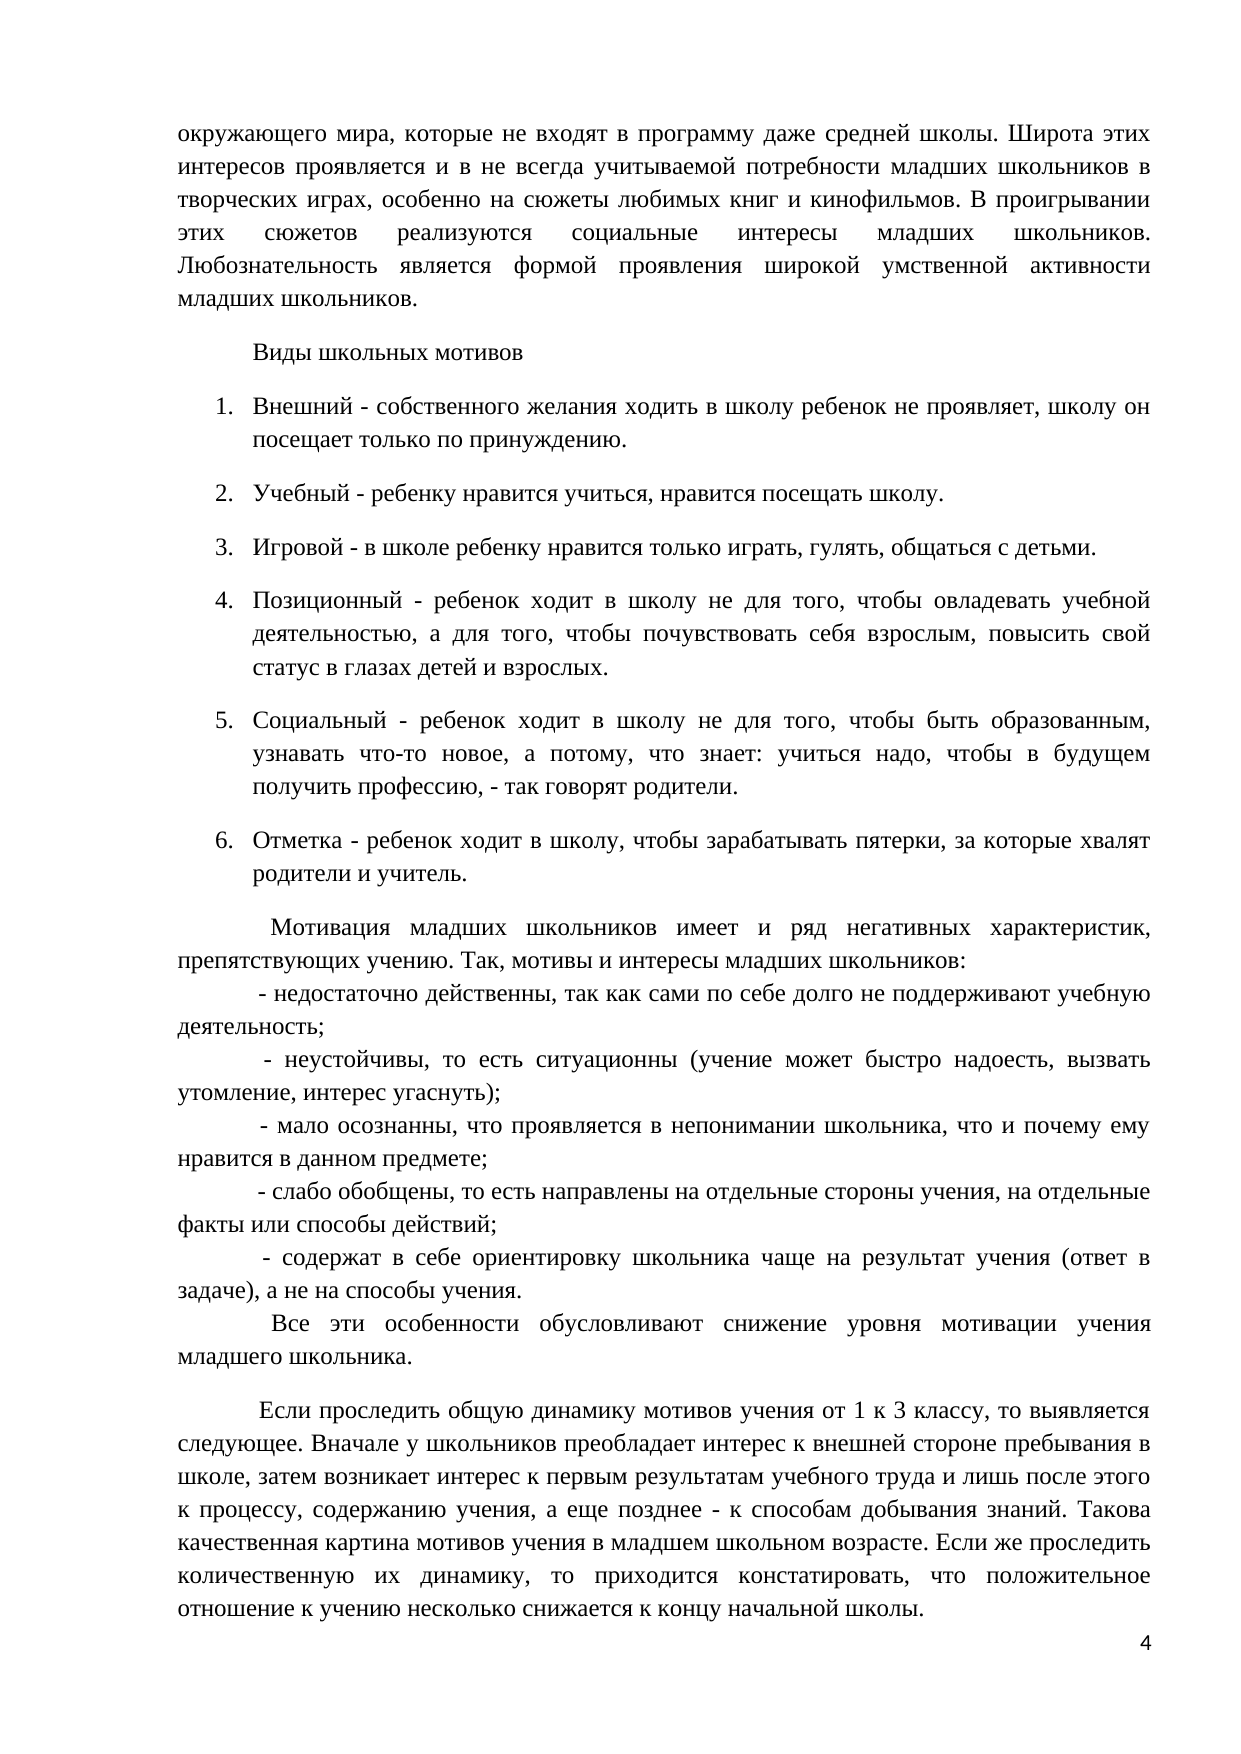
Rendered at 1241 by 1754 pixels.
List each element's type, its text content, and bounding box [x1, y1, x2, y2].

list Игровой - в школе ребенку нравится только играть, гулять, общаться с детьми. [215, 532, 1152, 560]
text Мотивация младших школьников имеет и ряд негативных характеристик, препятствующих учению. Так, мотивы и интересы младших школьников: [177, 912, 1152, 974]
text - мало осознанны, что проявляется в непонимании школьника, что и почему ему нравится в данном предмете; [177, 1110, 1152, 1172]
text - содержат в себе ориентировку школьника чаще на результат учения (ответ в задаче), а не на способы учения. [177, 1242, 1152, 1304]
list Внешний - собственного желания ходить в школу ребенок не проявляет, школу он посещает только по принуждению. [215, 391, 1152, 453]
text - неустойчивы, то есть ситуационны (учение может быстро надоесть, вызвать утомление, интерес угаснуть); [177, 1044, 1152, 1106]
list Социальный - ребенок ходит в школу не для того, чтобы быть образованным, узнавать что-то новое, а потому, что знает: учиться надо, чтобы в будущем получить профессию, - так говорят родители. [215, 705, 1152, 800]
list Учебный - ребенку нравится учиться, нравится посещать школу. [215, 478, 1152, 507]
text Виды школьных мотивов [252, 337, 1152, 366]
text - слабо обобщены, то есть направлены на отдельные стороны учения, на отдельные факты или способы действий; [177, 1176, 1152, 1238]
text - недостаточно действенны, так как сами по себе долго не поддерживают учебную деятельность; [177, 978, 1152, 1040]
text Все эти особенности обусловливают снижение уровня мотивации учения младшего школьника. [177, 1308, 1152, 1370]
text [177, 118, 1152, 312]
list Позиционный - ребенок ходит в школу не для того, чтобы овладевать учебной деятельностью, а для того, чтобы почувствовать себя взрослым, повысить свой статус в глазах детей и взрослых. [215, 586, 1152, 680]
list Отметка - ребенок ходит в школу, чтобы зарабатывать пятерки, за которые хвалят родители и учитель. [215, 825, 1152, 887]
text Если проследить общую динамику мотивов учения от 1 к 3 классу, то выявляется следующее. Вначале у школьников преобладает интерес к внешней стороне пребывания в школе, затем возникает интерес к первым результатам учебного труда и лишь после этого к процессу, содержанию учения, а еще позднее - к способам добывания знаний. Такова качественная картина мотивов учения в младшем школьном возрасте. Если же проследить количественную их динамику, то приходится констатировать, что положительное отношение к учению несколько снижается к концу начальной школы. [177, 1395, 1152, 1622]
